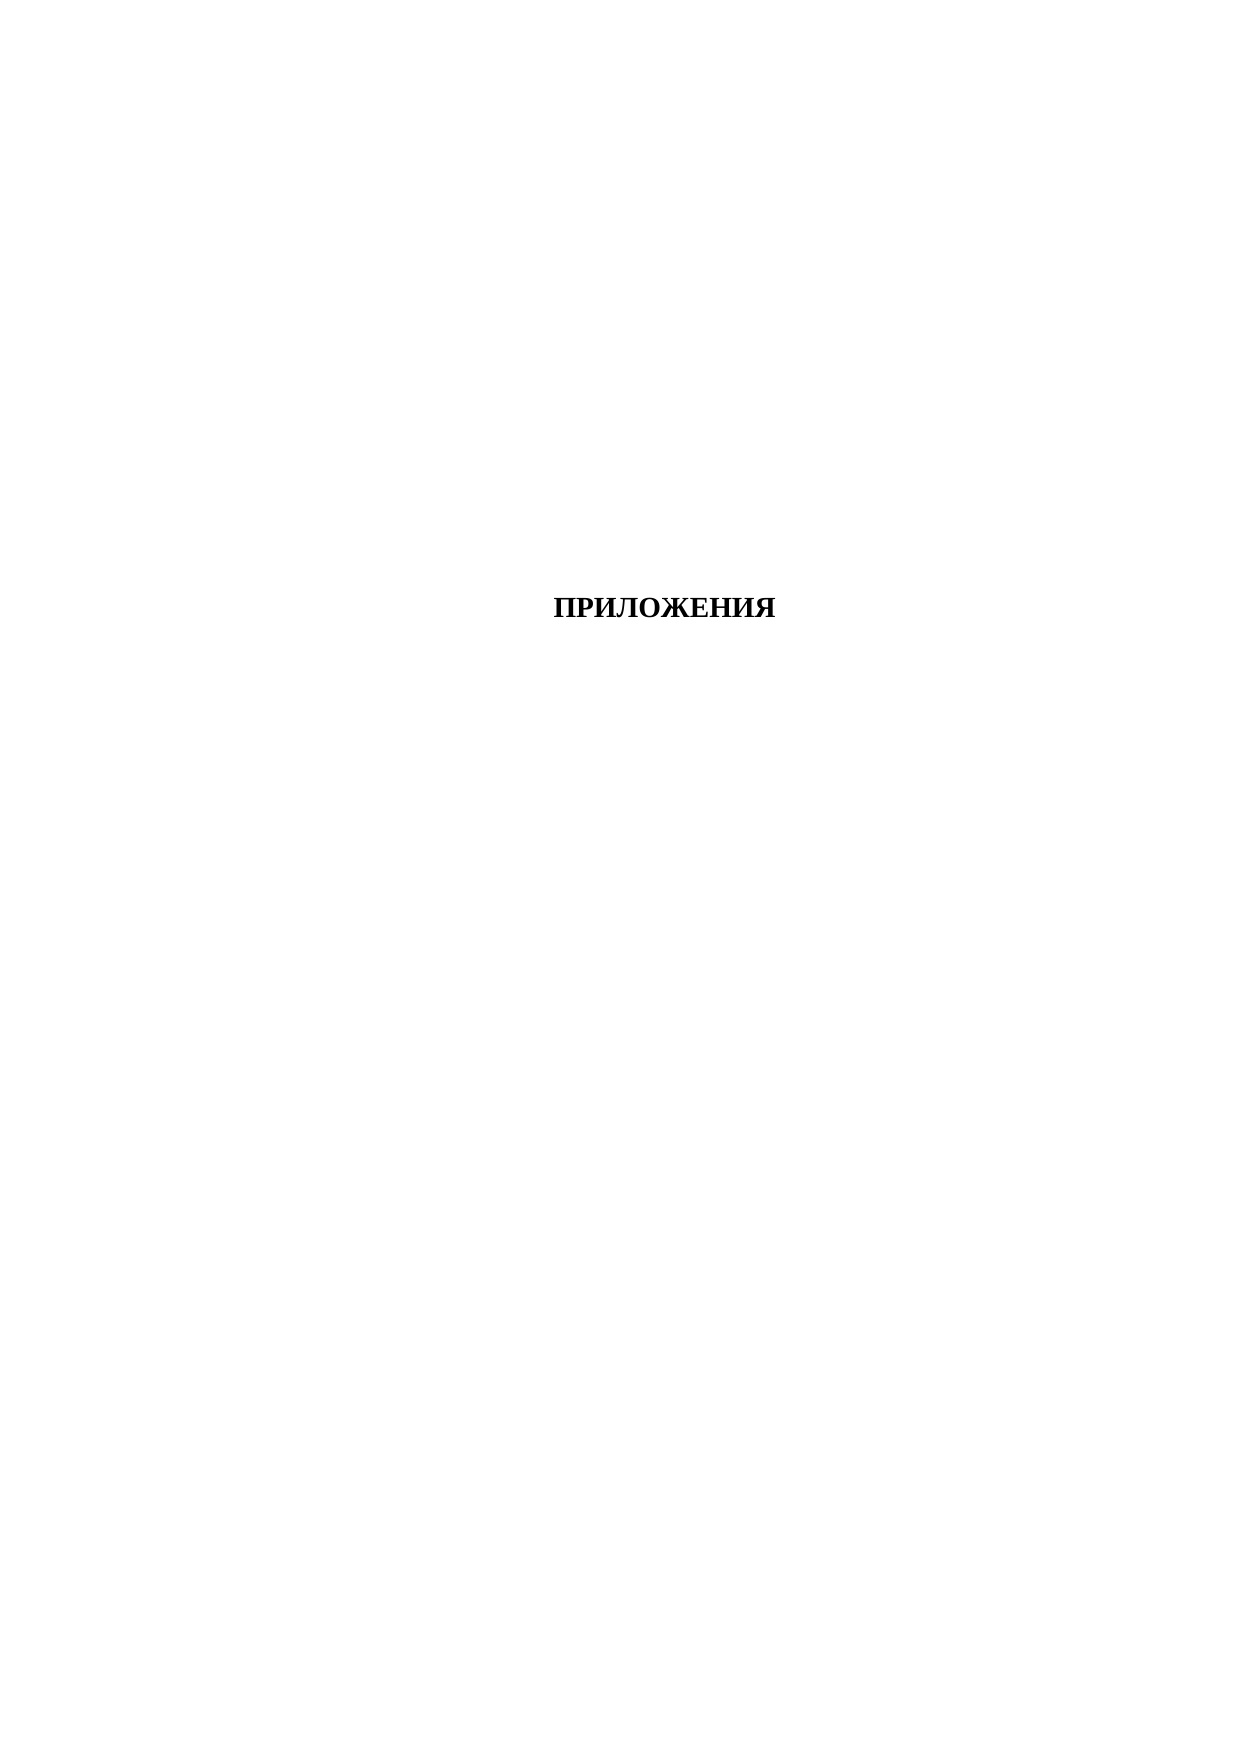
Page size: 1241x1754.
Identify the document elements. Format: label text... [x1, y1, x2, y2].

list ПРИЛОЖЕНИЯ [177, 590, 1152, 623]
